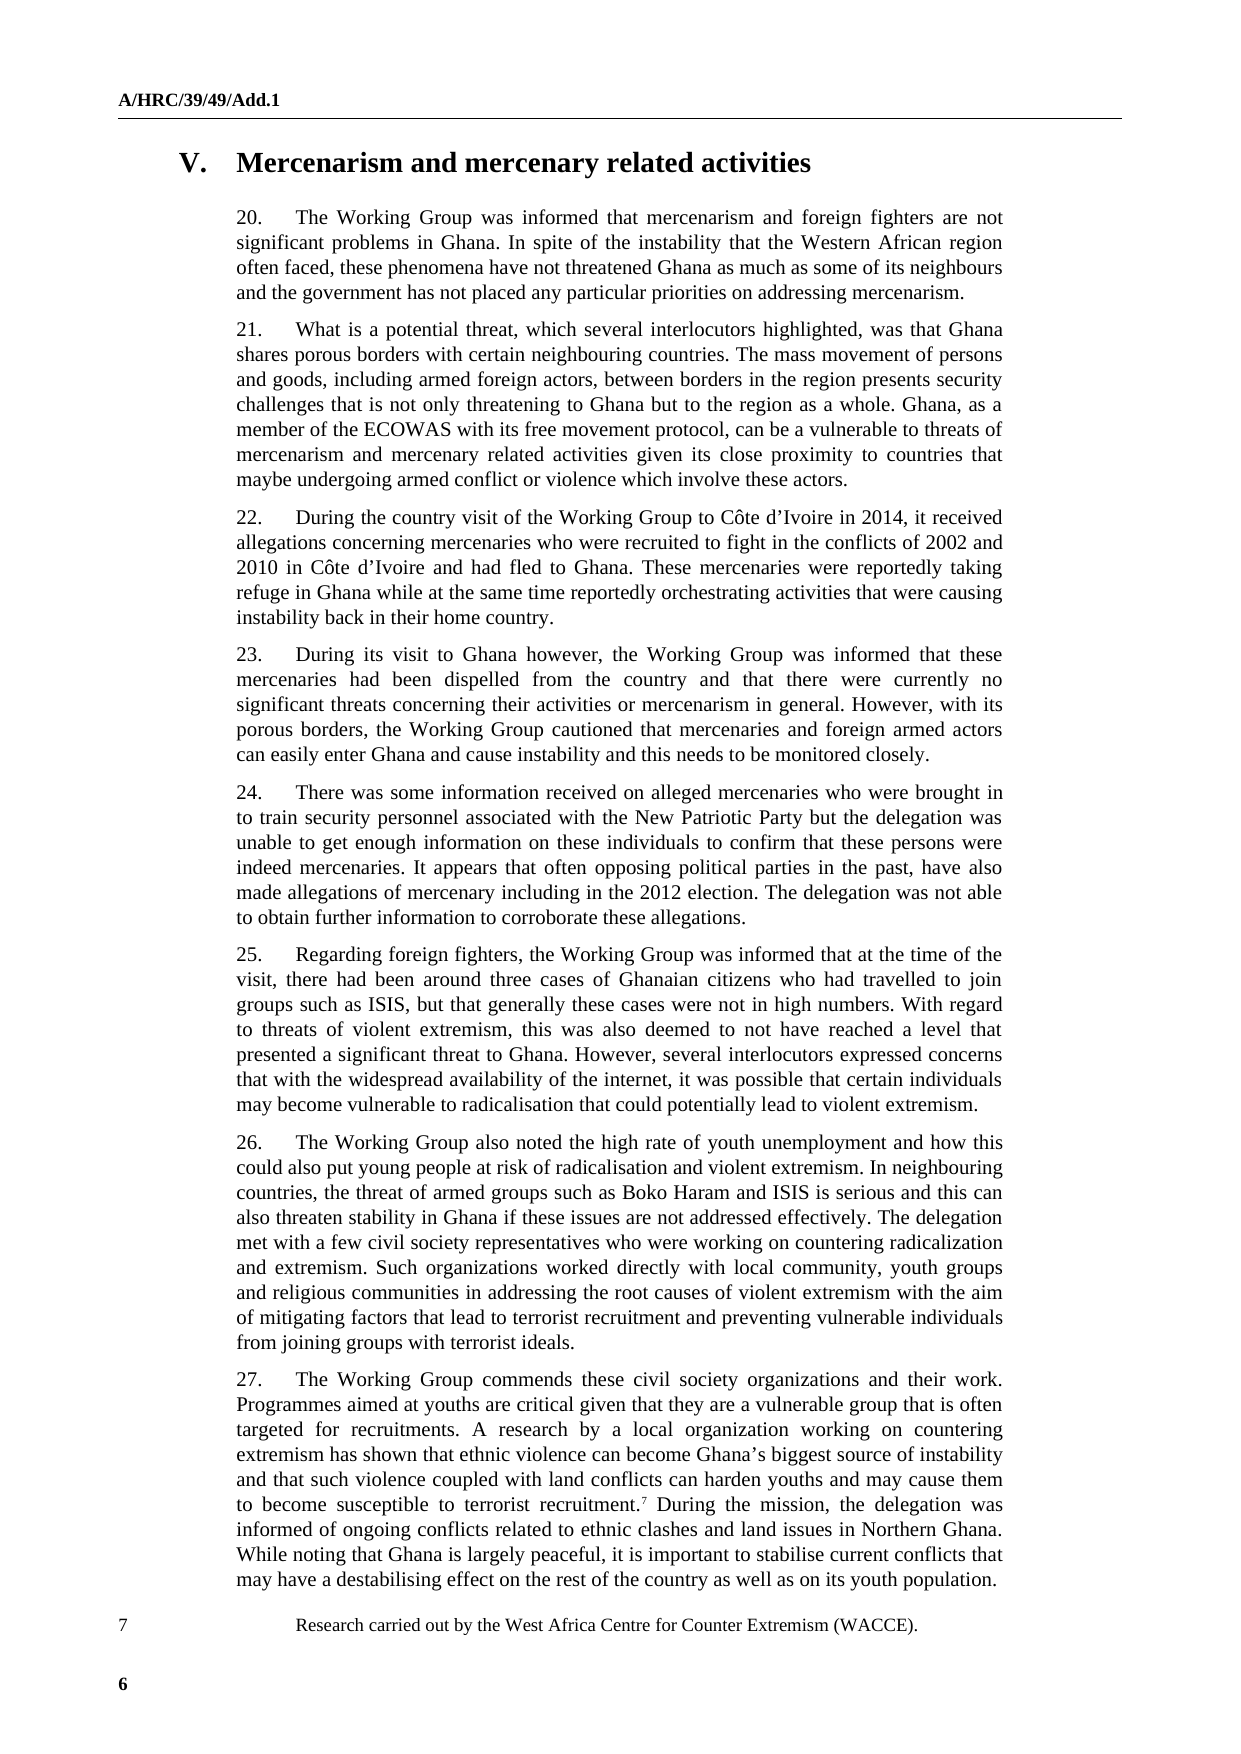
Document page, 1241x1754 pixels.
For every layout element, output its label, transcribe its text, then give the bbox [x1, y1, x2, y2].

text 27. The Working Group commends these civil society organizations and their work. Programmes aimed at youths are critical given that they are a vulnerable group that is often targeted for recruitments. A research by a local organization working on countering extremism has shown that ethnic violence can become Ghana’s biggest source of instability and that such violence coupled with land conflicts can harden youths and may cause them to become susceptible to terrorist recruitment. During the mission, the delegation was informed of ongoing conflicts related to ethnic clashes and land issues in Northern Ghana. While noting that Ghana is largely peaceful, it is important to stabilise current conflicts that may have a destabilising effect on the rest of the country as well as on its youth population. [236, 1366, 1004, 1591]
text 21. What is a potential threat, which several interlocutors highlighted, was that Ghana shares porous borders with certain neighbouring countries. The mass movement of persons and goods, including armed foreign actors, between borders in the region presents security challenges that is not only threatening to Ghana but to the region as a whole. Ghana, as a member of the ECOWAS with its free movement protocol, can be a vulnerable to threats of mercenarism and mercenary related activities given its close proximity to countries that maybe undergoing armed conflict or violence which involve these actors. [236, 316, 1004, 491]
text 20. The Working Group was informed that mercenarism and foreign fighters are not significant problems in Ghana. In spite of the instability that the Western African region often faced, these phenomena have not threatened Ghana as much as some of its neighbours and the government has not placed any particular priorities on addressing mercenarism. [236, 204, 1004, 304]
text 23. During its visit to Ghana however, the Working Group was informed that these mercenaries had been dispelled from the country and that there were currently no significant threats concerning their activities or mercenarism in general. However, with its porous borders, the Working Group cautioned that mercenaries and foreign armed actors can easily enter Ghana and cause instability and this needs to be monitored closely. [236, 641, 1004, 766]
text 26. The Working Group also noted the high rate of youth unemployment and how this could also put young people at risk of radicalisation and violent extremism. In neighbouring countries, the threat of armed groups such as Boko Haram and ISIS is serious and this can also threaten stability in Ghana if these issues are not addressed effectively. The delegation met with a few civil society representatives who were working on countering radicalization and extremism. Such organizations worked directly with local community, youth groups and religious communities in addressing the root causes of violent extremism with the aim of mitigating factors that lead to terrorist recruitment and preventing vulnerable individuals from joining groups with terrorist ideals. [236, 1129, 1004, 1354]
text 24. There was some information received on alleged mercenaries who were brought in to train security personnel associated with the New Patriotic Party but the delegation was unable to get enough information on these individuals to confirm that these persons were indeed mercenaries. It appears that often opposing political parties in the past, have also made allegations of mercenary including in the 2012 election. The delegation was not able to obtain further information to corroborate these allegations. [236, 779, 1004, 929]
text V. Mercenarism and mercenary related activities [118, 148, 1004, 179]
text 22. During the country visit of the Working Group to Côte d’Ivoire in 2014, it received allegations concerning mercenaries who were recruited to fight in the conflicts of 2002 and 2010 in Côte d’Ivoire and had fled to Ghana. These mercenaries were reportedly taking refuge in Ghana while at the same time reportedly orchestrating activities that were causing instability back in their home country. [236, 504, 1004, 629]
text 25. Regarding foreign fighters, the Working Group was informed that at the time of the visit, there had been around three cases of Ghanaian citizens who had travelled to join groups such as ISIS, but that generally these cases were not in high numbers. With regard to threats of violent extremism, this was also deemed to not have reached a level that presented a significant threat to Ghana. However, several interlocutors expressed concerns that with the widespread availability of the internet, it was possible that certain individuals may become vulnerable to radicalisation that could potentially lead to violent extremism. [236, 941, 1004, 1116]
